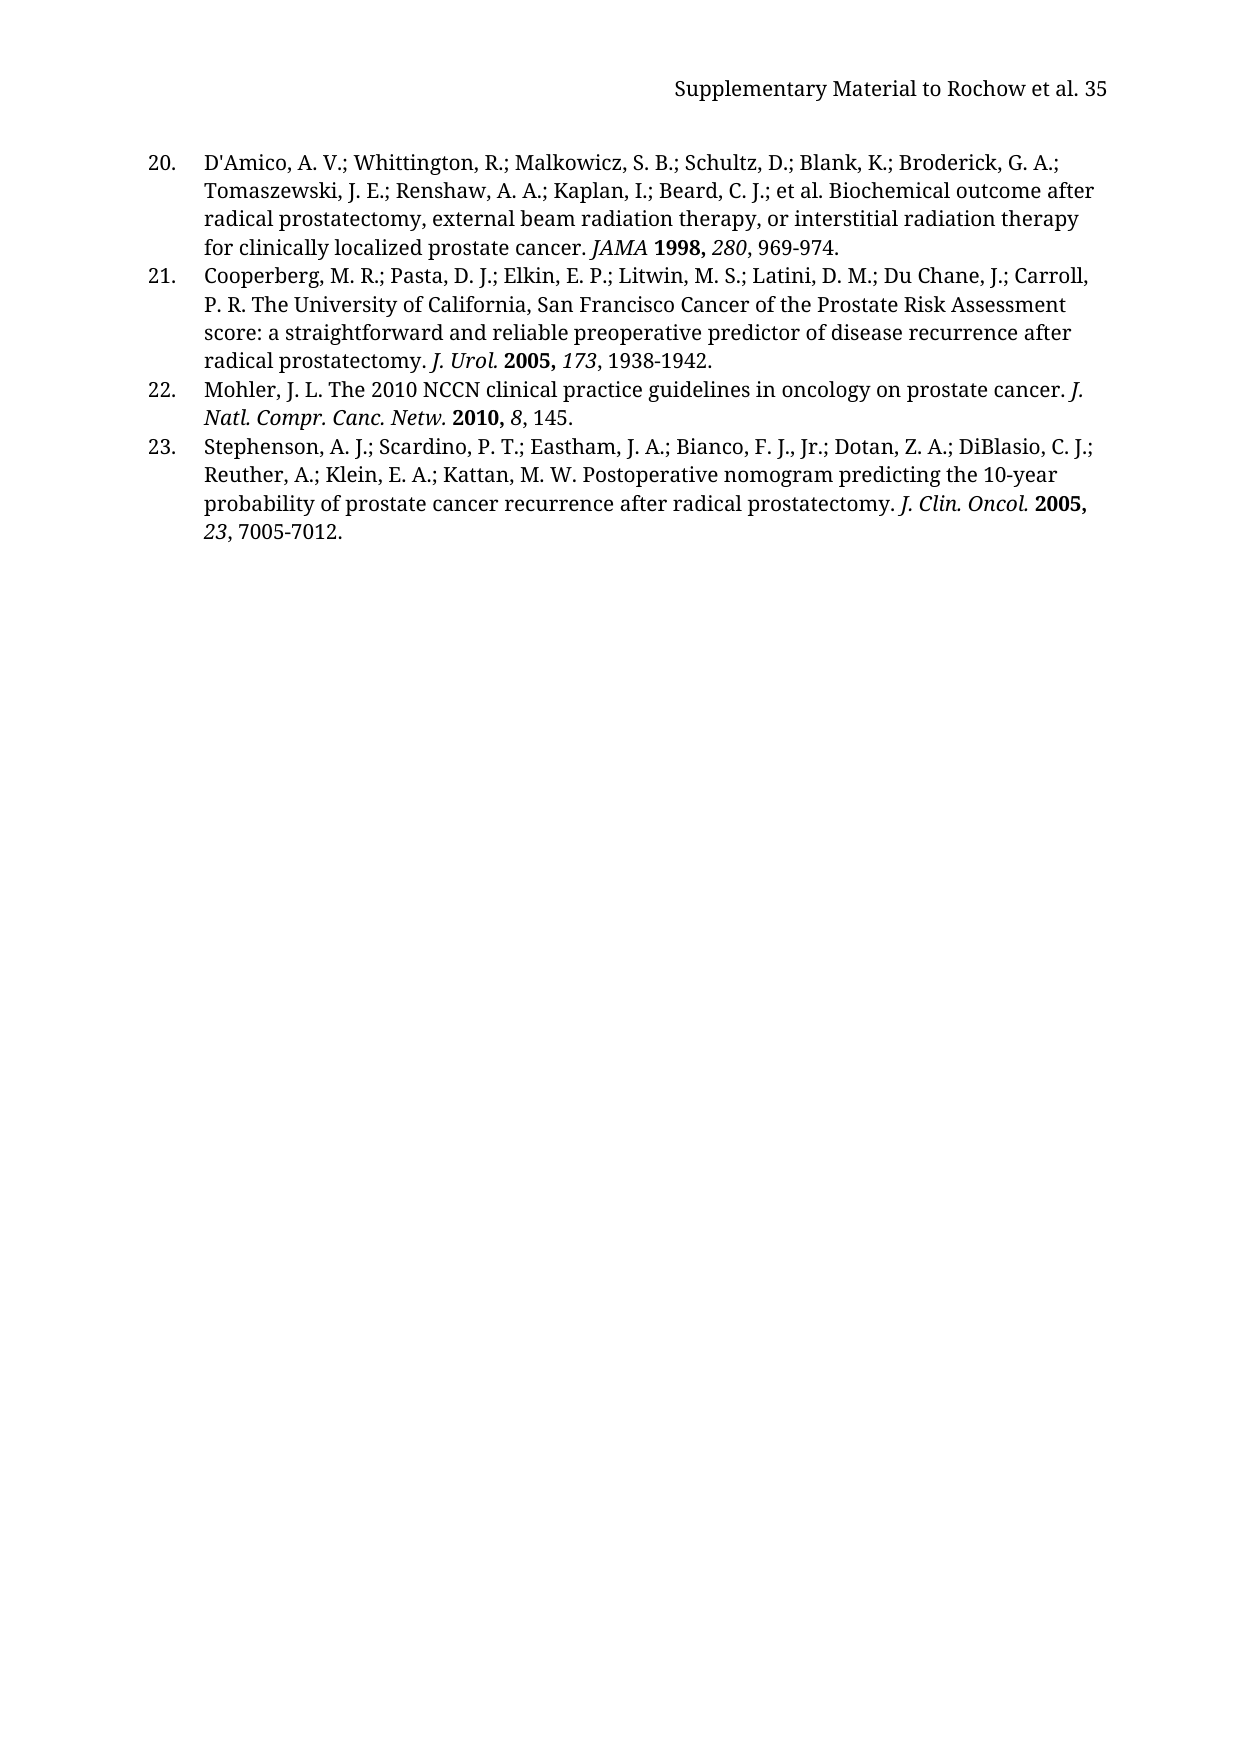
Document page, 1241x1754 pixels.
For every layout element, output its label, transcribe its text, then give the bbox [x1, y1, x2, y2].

text 21. Cooperberg, M. R.; Pasta, D. J.; Elkin, E. P.; Litwin, M. S.; Latini, D. M.; Du Chane, J.; Carroll, P. R. The University of California, San Francisco Cancer of the Prostate Risk Assessment score: a straightforward and reliable preoperative predictor of disease recurrence after radical prostatectomy. J. Urol. 2005, 173, 1938-1942. [148, 261, 1107, 375]
text 22. Mohler, J. L. The 2010 NCCN clinical practice guidelines in oncology on prostate cancer. J. Natl. Compr. Canc. Netw. 2010, 8, 145. [148, 375, 1107, 432]
text 23. Stephenson, A. J.; Scardino, P. T.; Eastham, J. A.; Bianco, F. J., Jr.; Dotan, Z. A.; DiBlasio, C. J.; Reuther, A.; Klein, E. A.; Kattan, M. W. Postoperative nomogram predicting the 10-year probability of prostate cancer recurrence after radical prostatectomy. J. Clin. Oncol. 2005, 23, 7005-7012. [148, 432, 1107, 546]
text 20. D'Amico, A. V.; Whittington, R.; Malkowicz, S. B.; Schultz, D.; Blank, K.; Broderick, G. A.; Tomaszewski, J. E.; Renshaw, A. A.; Kaplan, I.; Beard, C. J.; et al. Biochemical outcome after radical prostatectomy, external beam radiation therapy, or interstitial radiation therapy for clinically localized prostate cancer. JAMA 1998, 280, 969-974. [148, 148, 1107, 261]
